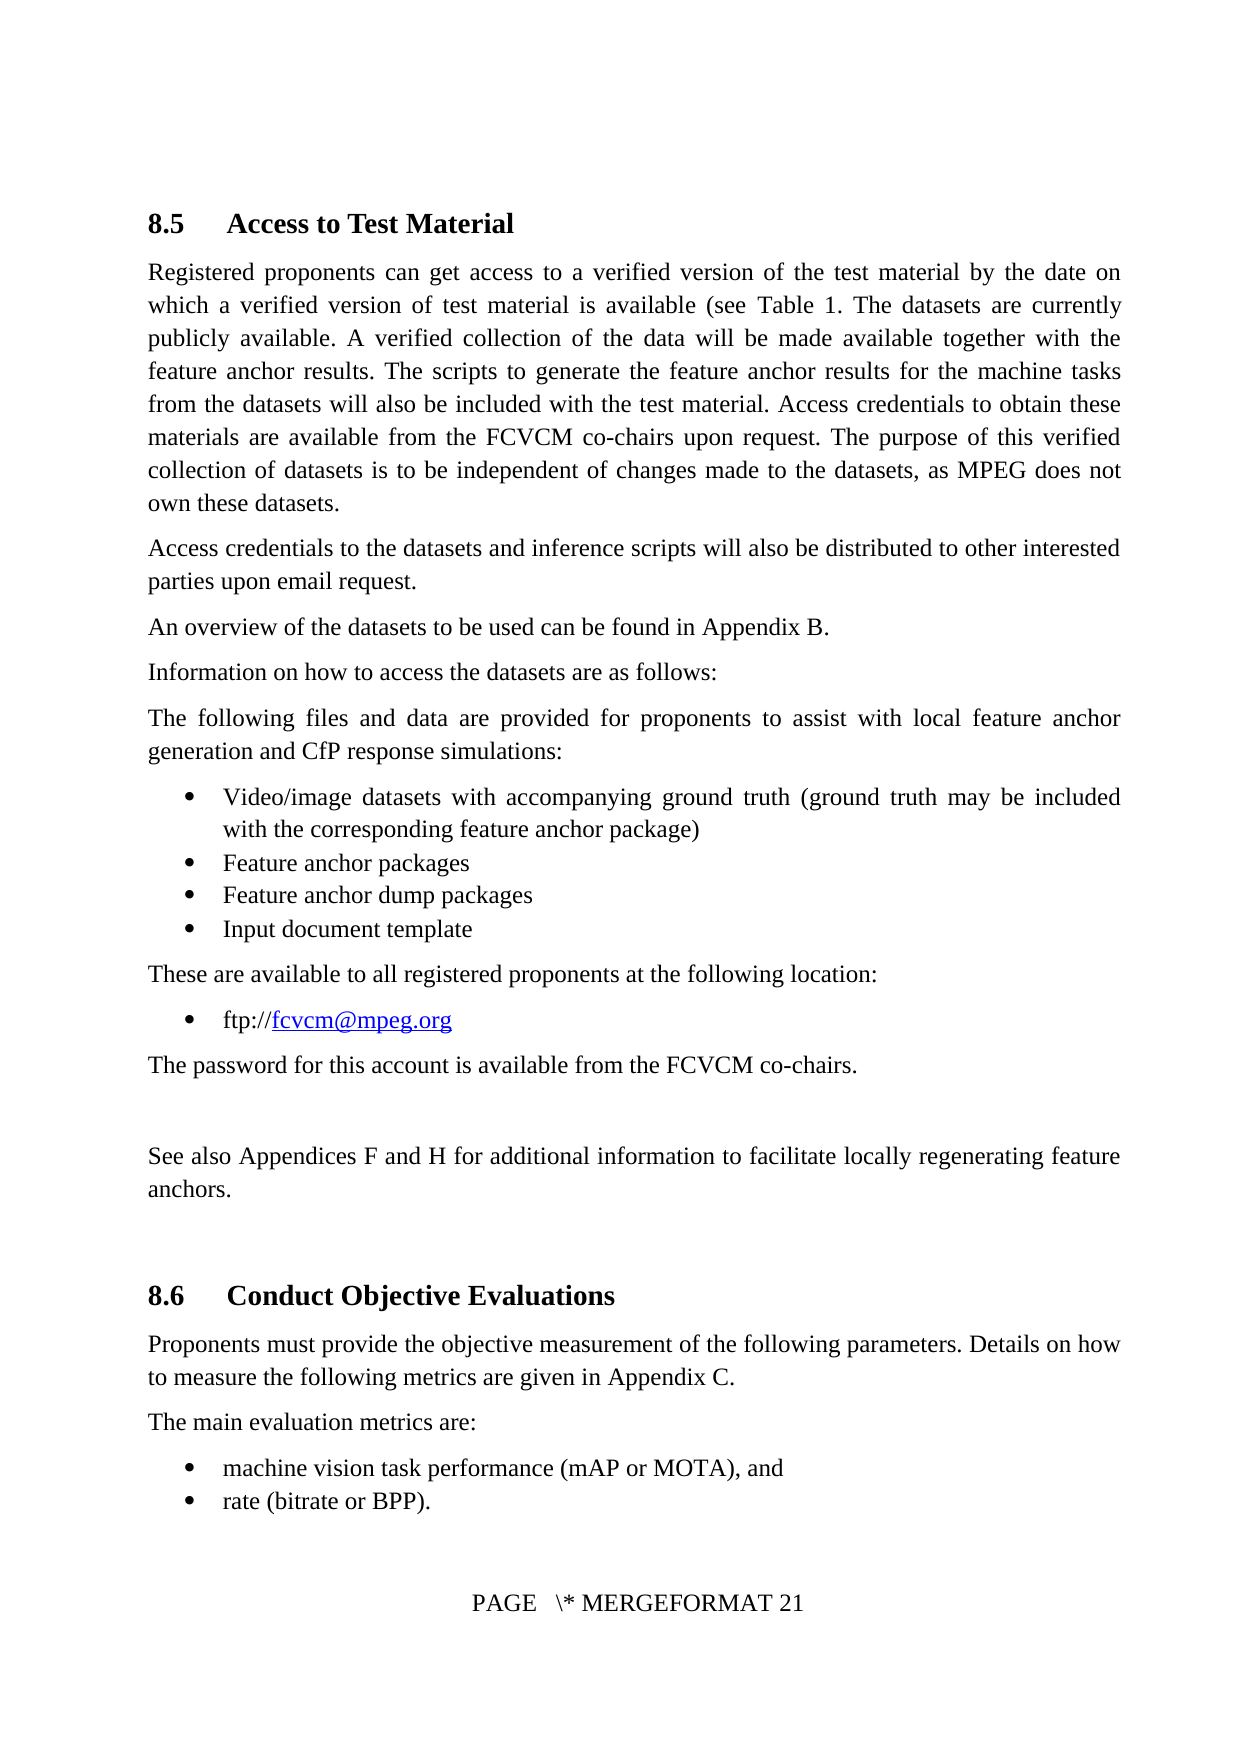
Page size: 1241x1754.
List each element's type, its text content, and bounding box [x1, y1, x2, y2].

text These are available to all registered proponents at the following location: [148, 959, 1122, 988]
list Feature anchor packages [185, 848, 1122, 876]
text Proponents must provide the objective measurement of the following parameters. Details on how to measure the following metrics are given in Appendix C. [148, 1329, 1122, 1391]
list Video/image datasets with accompanying ground truth (ground truth may be included with the corresponding feature anchor package) [185, 782, 1122, 843]
subtitle Access to Test Material [148, 206, 1122, 239]
text The main evaluation metrics are: [148, 1407, 1122, 1436]
text See also Appendices F and H for additional information to facilitate locally regenerating feature anchors. [148, 1141, 1122, 1203]
text Registered proponents can get access to a verified version of the test material by the date on which a verified version of test material is available (see Table 1. The datasets are currently publicly available. A verified collection of the data will be made available together with the feature anchor results. The scripts to generate the feature anchor results for the machine tasks from the datasets will also be included with the test material. Access credentials to obtain these materials are available from the FCVCM co-chairs upon request. The purpose of this verified collection of datasets is to be independent of changes made to the datasets, as MPEG does not own these datasets. [148, 257, 1122, 517]
list rate (bitrate or BPP). [185, 1486, 1122, 1515]
list Feature anchor dump packages [185, 881, 1122, 909]
list ftp://fcvcm@mpeg.org [185, 1005, 1122, 1033]
list Input document template [185, 914, 1122, 942]
text Access credentials to the datasets and inference scripts will also be distributed to other interested parties upon email request. [148, 533, 1122, 595]
text An overview of the datasets to be used can be found in Appendix B. [148, 612, 1122, 641]
text The password for this account is available from the FCVCM co-chairs. [148, 1050, 1122, 1079]
text The following files and data are provided for proponents to assist with local feature anchor generation and CfP response simulations: [148, 703, 1122, 765]
list machine vision task performance (mAP or MOTA), and [185, 1453, 1122, 1482]
subtitle Conduct Objective Evaluations [148, 1278, 1122, 1311]
text Information on how to access the datasets are as follows: [148, 657, 1122, 686]
